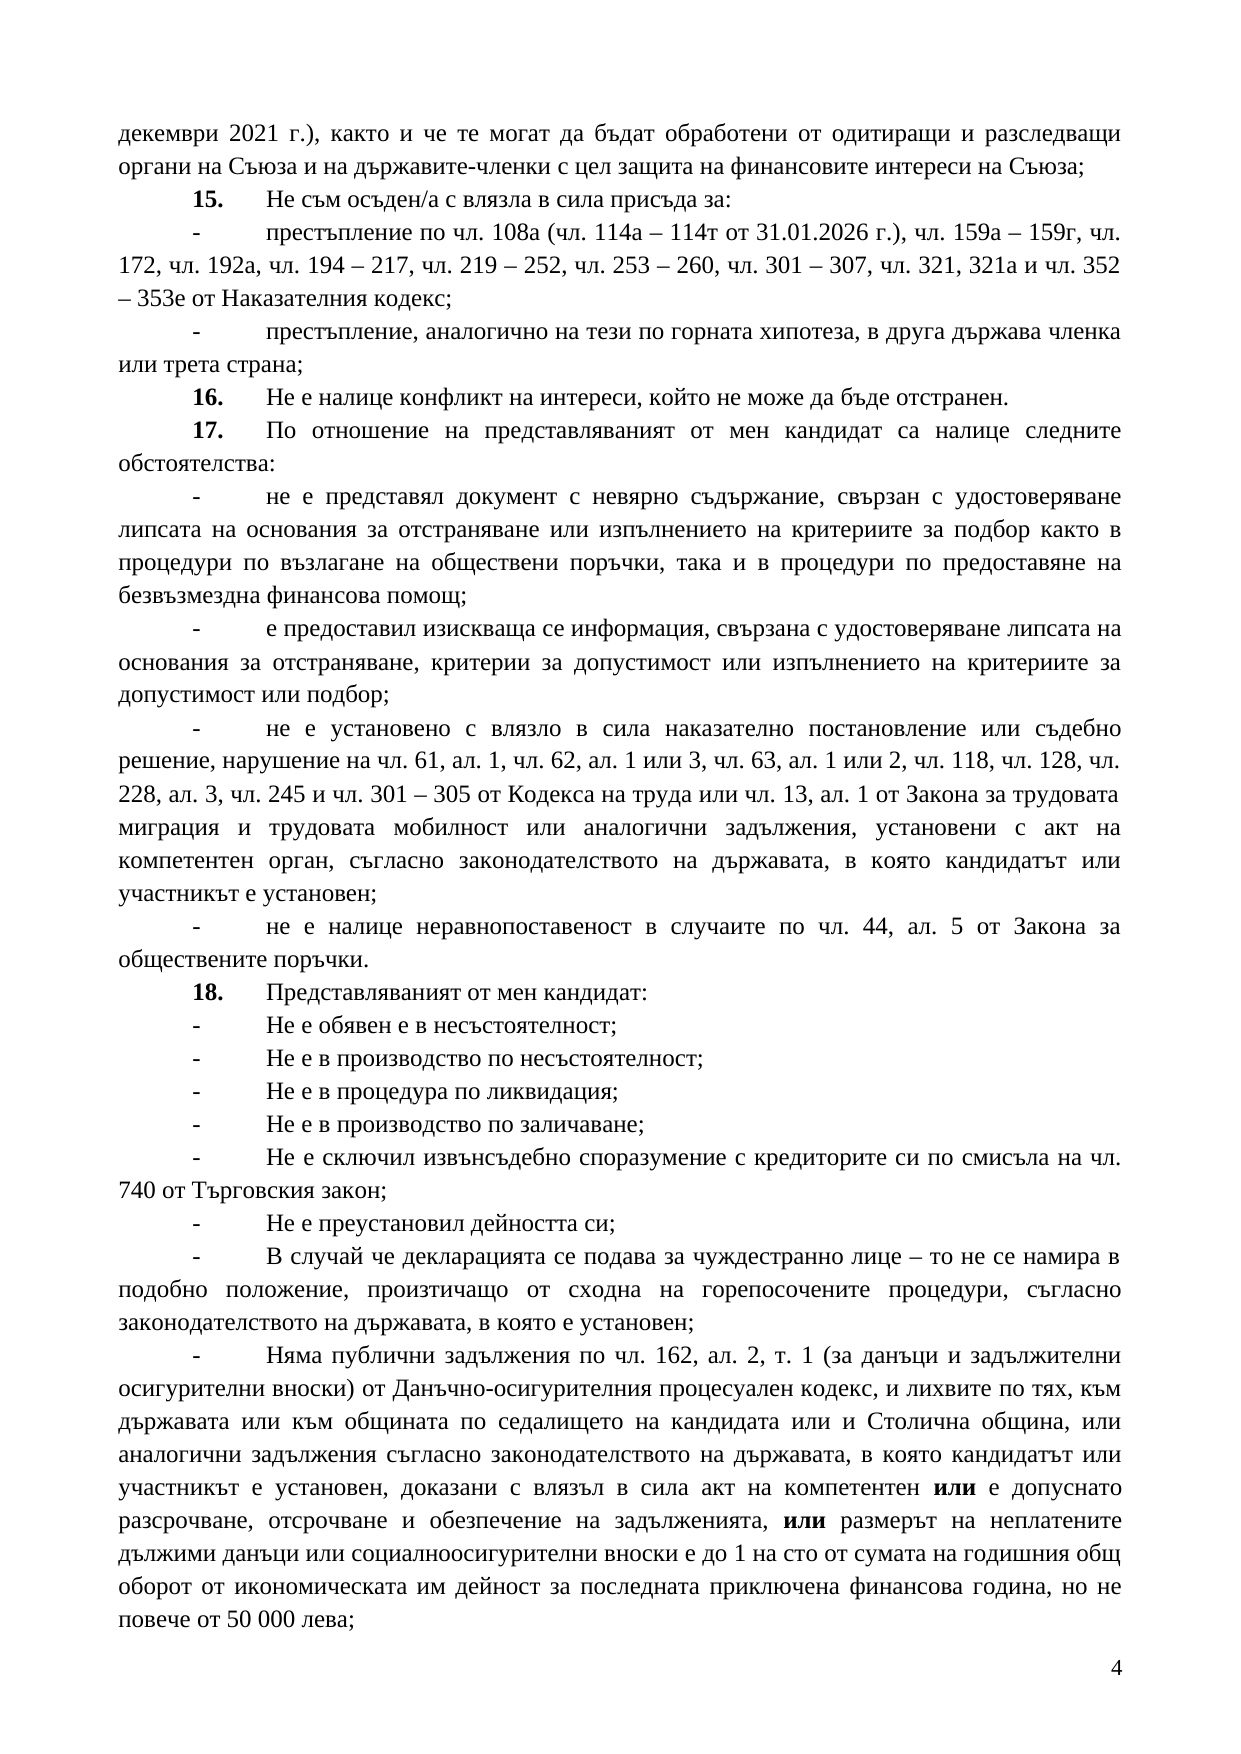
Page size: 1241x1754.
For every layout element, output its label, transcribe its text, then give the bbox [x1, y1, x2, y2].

list не е установено с влязло в сила наказателно постановление или съдебно решение, нарушение на чл. 61, ал. 1, чл. 62, ал. 1 или 3, чл. 63, ал. 1 или 2, чл. 118, чл. 128, чл. 228, ал. 3, чл. 245 и чл. 301 – 305 от Кодекса на труда или чл. 13, ал. 1 от Закона за трудовата миграция и трудовата мобилност или аналогични задължения, установени с акт на компетентен орган, съгласно законодателството на държавата, в която кандидатът или участникът е установен; [118, 713, 1122, 906]
list е предоставил изискваща се информация, свързана с удостоверяване липсата на основания за отстраняване, критерии за допустимост или изпълнението на критериите за допустимост или подбор; [118, 613, 1122, 708]
list не е представял документ с невярно съдържание, свързан с удостоверяване липсата на основания за отстраняване или изпълнението на критериите за подбор както в процедури по възлагане на обществени поръчки, така и в процедури по предоставяне на безвъзмездна финансова помощ; [118, 481, 1122, 609]
list престъпление по чл. 108а (чл. 114а – 114т от 31.01.2026 г.), чл. 159а – 159г, чл. 172, чл. 192а, чл. 194 – 217, чл. 219 – 252, чл. 253 – 260, чл. 301 – 307, чл. 321, 321а и чл. 352 – 353е от Наказателния кодекс; [118, 217, 1122, 312]
list престъпление, аналогично на тези по горната хипотеза, в друга държава членка или трета страна; [118, 316, 1122, 378]
list Не е преустановил дейността си; [118, 1208, 1122, 1237]
list Не е в процедура по ликвидация; [118, 1076, 1122, 1104]
text - не е налице неравнопоставеност в случаите по чл. 44, ал. 5 от Закона за обществените поръчки. [118, 911, 1122, 972]
list Не е в производство по заличаване; [118, 1109, 1122, 1138]
list Не е обявен е в несъстоятелност; [118, 1010, 1122, 1038]
list По отношение на представляваният от мен кандидат са налице следните обстоятелства: [118, 415, 1122, 477]
list В случай че декларацията се подава за чуждестранно лице – то не се намира в подобно положение, произтичащо от сходна на горепосочените процедури, съгласно законодателството на държавата, в която е установен; [118, 1241, 1122, 1336]
list Не е в производство по несъстоятелност; [118, 1043, 1122, 1072]
list Не съм осъден/а с влязла в сила присъда за: [118, 184, 1122, 213]
list Не е налице конфликт на интереси, който не може да бъде отстранен. [118, 382, 1122, 411]
list Представляваният от мен кандидат: [118, 977, 1122, 1006]
list Няма публични задължения по чл. 162, ал. 2, т. 1 (за данъци и задължителни осигурителни вноски) от Данъчно-осигурителния процесуален кодекс, и лихвите по тях, към държавата или към общината по седалището на кандидата или и Столична община, или аналогични задължения съгласно законодателството на държавата, в която кандидатът или участникът е установен, доказани с влязъл в сила акт на компетентен или е допуснато разсрочване, отсрочване и обезпечение на задълженията, или размерът на неплатените дължими данъци или социалноосигурителни вноски е до 1 на сто от сумата на годишния общ оборот от икономическата им дейност за последната приключена финансова година, но не повече от 50 000 лева; [118, 1340, 1122, 1633]
list Не е сключил извънсъдебно споразумение с кредиторите си по смисъла на чл. 740 от Търговския закон; [118, 1142, 1122, 1204]
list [118, 118, 1122, 180]
